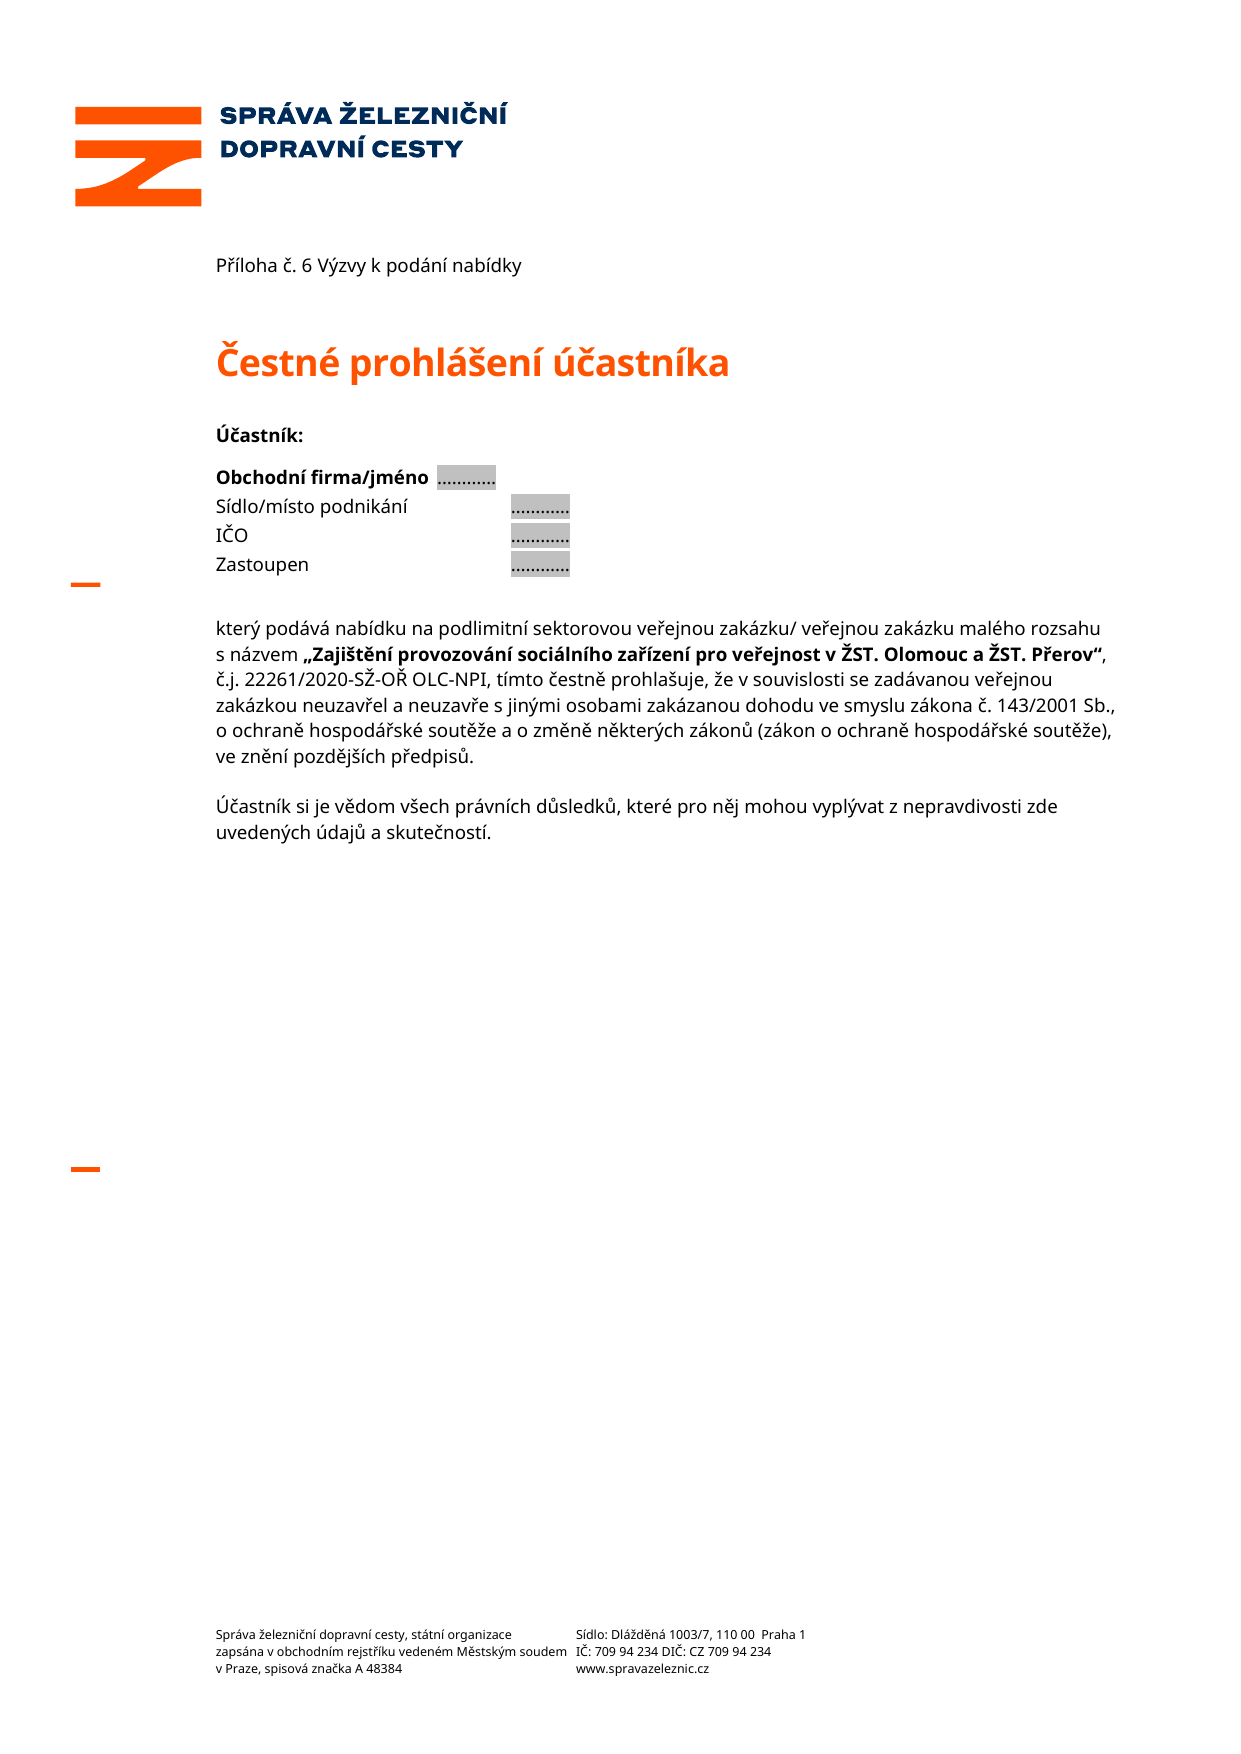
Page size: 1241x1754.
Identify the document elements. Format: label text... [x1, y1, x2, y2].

text který podává nabídku na podlimitní sektorovou veřejnou zakázku/ veřejnou zakázku malého rozsahu s názvem „Zajištění provozování sociálního zařízení pro veřejnost v ŽST. Olomouc a ŽST. Přerov“, č.j. 22261/2020-SŽ-OŘ OLC-NPI, tímto čestně prohlašuje, že v souvislosti se zadávanou veřejnou zakázkou neuzavřel a neuzavře s jinými osobami zakázanou dohodu ve smyslu zákona č. 143/2001 Sb., o ochraně hospodářské soutěže a o změně některých zákonů (zákon o ochraně hospodářské soutěže), ve znění pozdějších předpisů. [216, 615, 1122, 768]
text IČO ………… [216, 519, 1122, 548]
text Sídlo/místo podnikání ………… [216, 490, 1122, 519]
text Příloha č. 6 Výzvy k podání nabídky [216, 252, 1122, 277]
text Obchodní firma/jméno ………… [216, 461, 1122, 490]
text Zastoupen ………… [216, 548, 1122, 577]
subtitle Čestné prohlášení účastníka [216, 336, 1122, 387]
text Účastník: [216, 418, 1122, 449]
text Účastník si je vědom všech právních důsledků, které pro něj mohou vyplývat z nepravdivosti zde uvedených údajů a skutečností. [216, 793, 1122, 844]
